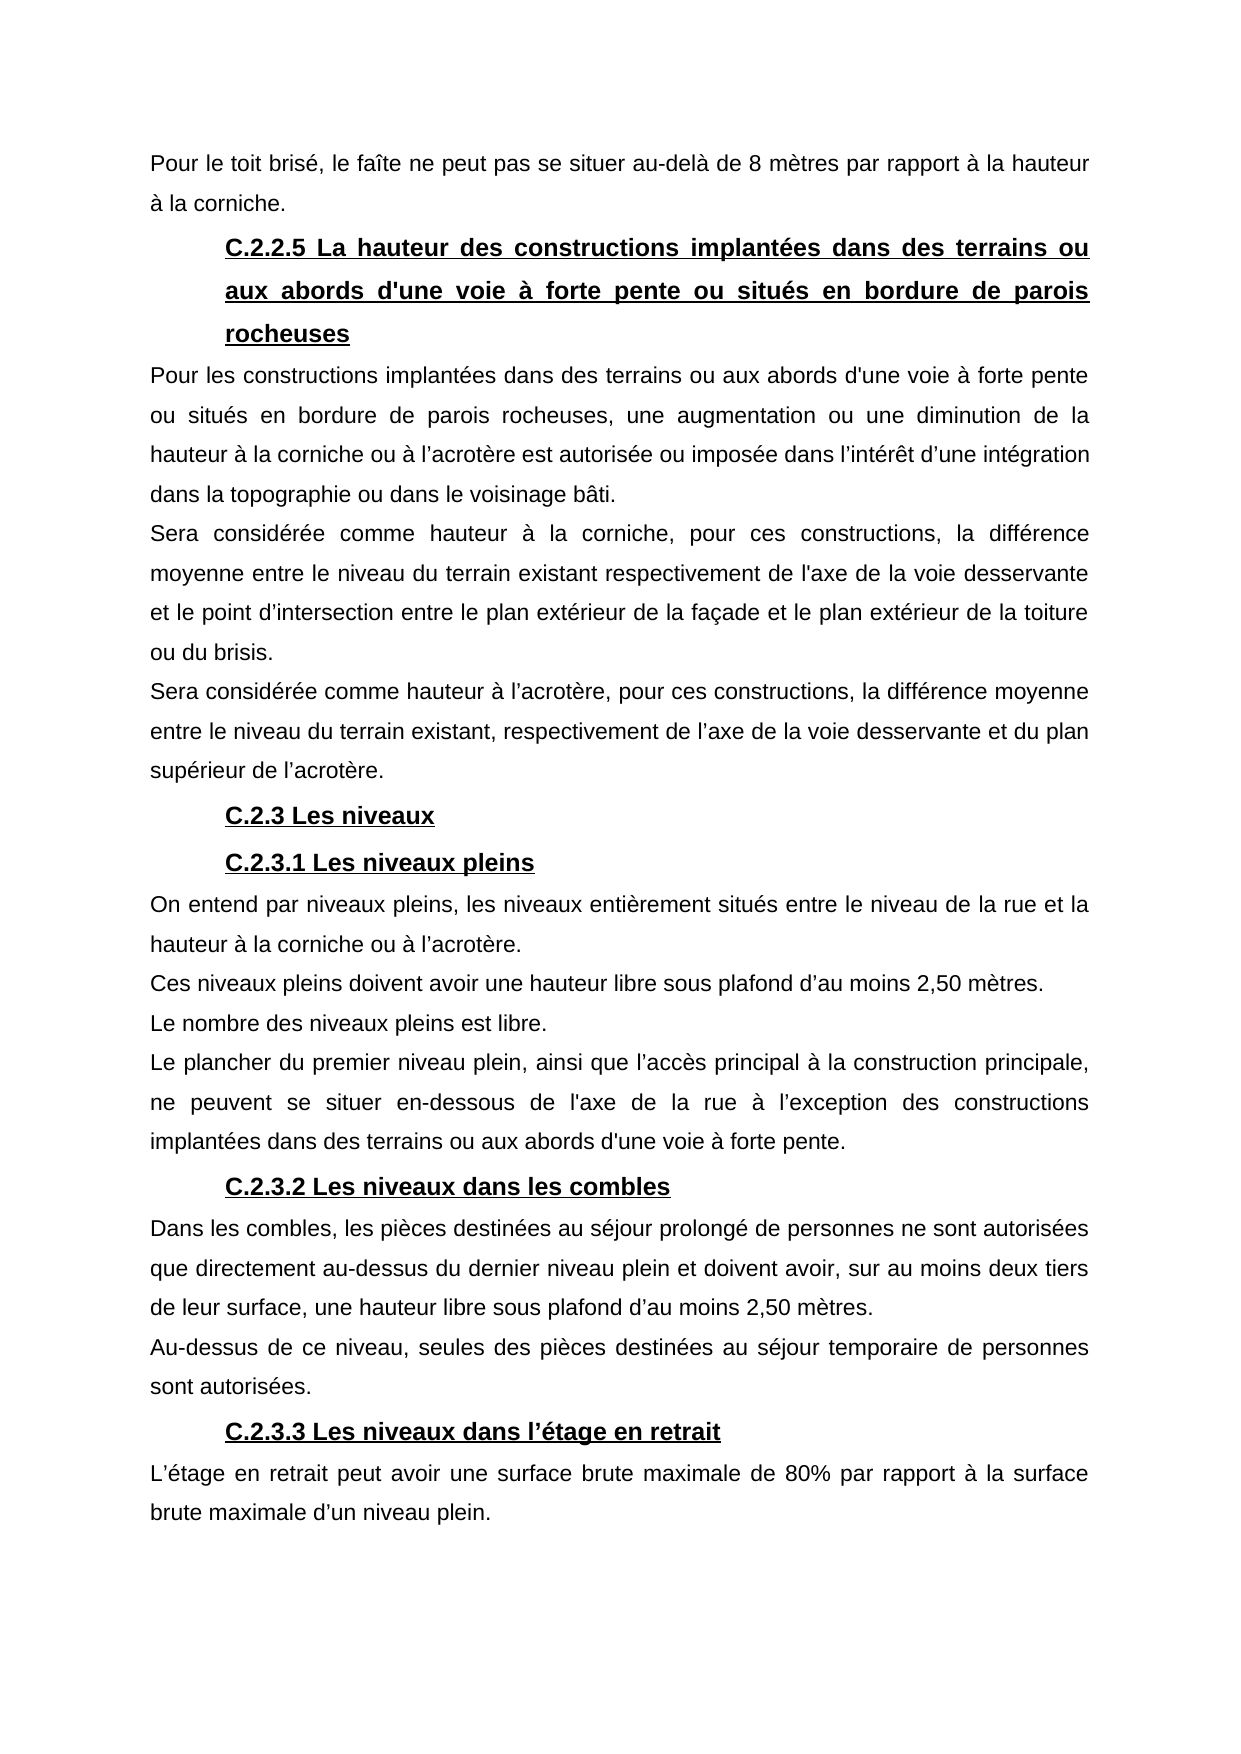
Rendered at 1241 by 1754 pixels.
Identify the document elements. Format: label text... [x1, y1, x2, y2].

text Pour les constructions implantées dans des terrains ou aux abords d'une voie à forte pente ou situés en bordure de parois rocheuses, une augmentation ou une diminution de la hauteur à la corniche ou à l’acrotère est autorisée ou imposée dans l’intérêt d’une intégration dans la topographie ou dans le voisinage bâti. [150, 362, 1090, 507]
subtitle C.2.2.5 La hauteur des constructions implantées dans des terrains ou aux abords d'une voie à forte pente ou situés en bordure de parois rocheuses [225, 259, 1090, 301]
text On entend par niveaux pleins, les niveaux entièrement situés entre le niveau de la rue et la hauteur à la corniche ou à l’acrotère. [150, 891, 1090, 957]
subtitle C.2.3.1 Les niveaux pleins [225, 848, 1090, 877]
text Le plancher du premier niveau plein, ainsi que l’accès principal à la construction principale, ne peuvent se situer en-dessous de l'axe de la rue à l’exception des constructions implantées dans des terrains ou aux abords d'une voie à forte pente. [150, 1049, 1090, 1154]
subtitle C.2.2.5 La hauteur des constructions implantées dans des terrains ou aux abords d'une voie à forte pente ou situés en bordure de parois rocheuses [225, 233, 1090, 258]
subtitle C.2.3.3 Les niveaux dans l’étage en retrait [225, 1417, 1090, 1445]
text Sera considérée comme hauteur à l’acrotère, pour ces constructions, la différence moyenne entre le niveau du terrain existant, respectivement de l’axe de la voie desservante et du plan supérieur de l’acrotère. [150, 678, 1090, 784]
text Ces niveaux pleins doivent avoir une hauteur libre sous plafond d’au moins 2,50 mètres. [150, 970, 1090, 997]
text L’étage en retrait peut avoir une surface brute maximale de 80% par rapport à la surface brute maximale d’un niveau plein. [150, 1460, 1090, 1526]
text Pour le toit brisé, le faîte ne peut pas se situer au-delà de 8 mètres par rapport à la hauteur à la corniche. [150, 150, 1090, 216]
subtitle C.2.3.2 Les niveaux dans les combles [225, 1172, 1090, 1201]
text Dans les combles, les pièces destinées au séjour prolongé de personnes ne sont autorisées que directement au-dessus du dernier niveau plein et doivent avoir, sur au moins deux tiers de leur surface, une hauteur libre sous plafond d’au moins 2,50 mètres. [150, 1215, 1090, 1320]
text Le nombre des niveaux pleins est libre. [150, 1010, 1090, 1036]
text Sera considérée comme hauteur à la corniche, pour ces constructions, la différence moyenne entre le niveau du terrain existant respectivement de l'axe de la voie desservante et le point d’intersection entre le plan extérieur de la façade et le plan extérieur de la toiture ou du brisis. [150, 520, 1090, 665]
text Au-dessus de ce niveau, seules des pièces destinées au séjour temporaire de personnes sont autorisées. [150, 1333, 1090, 1399]
subtitle C.2.3 Les niveaux [225, 801, 1090, 830]
subtitle C.2.2.5 La hauteur des constructions implantées dans des terrains ou aux abords d'une voie à forte pente ou situés en bordure de parois rocheuses [225, 303, 1090, 348]
